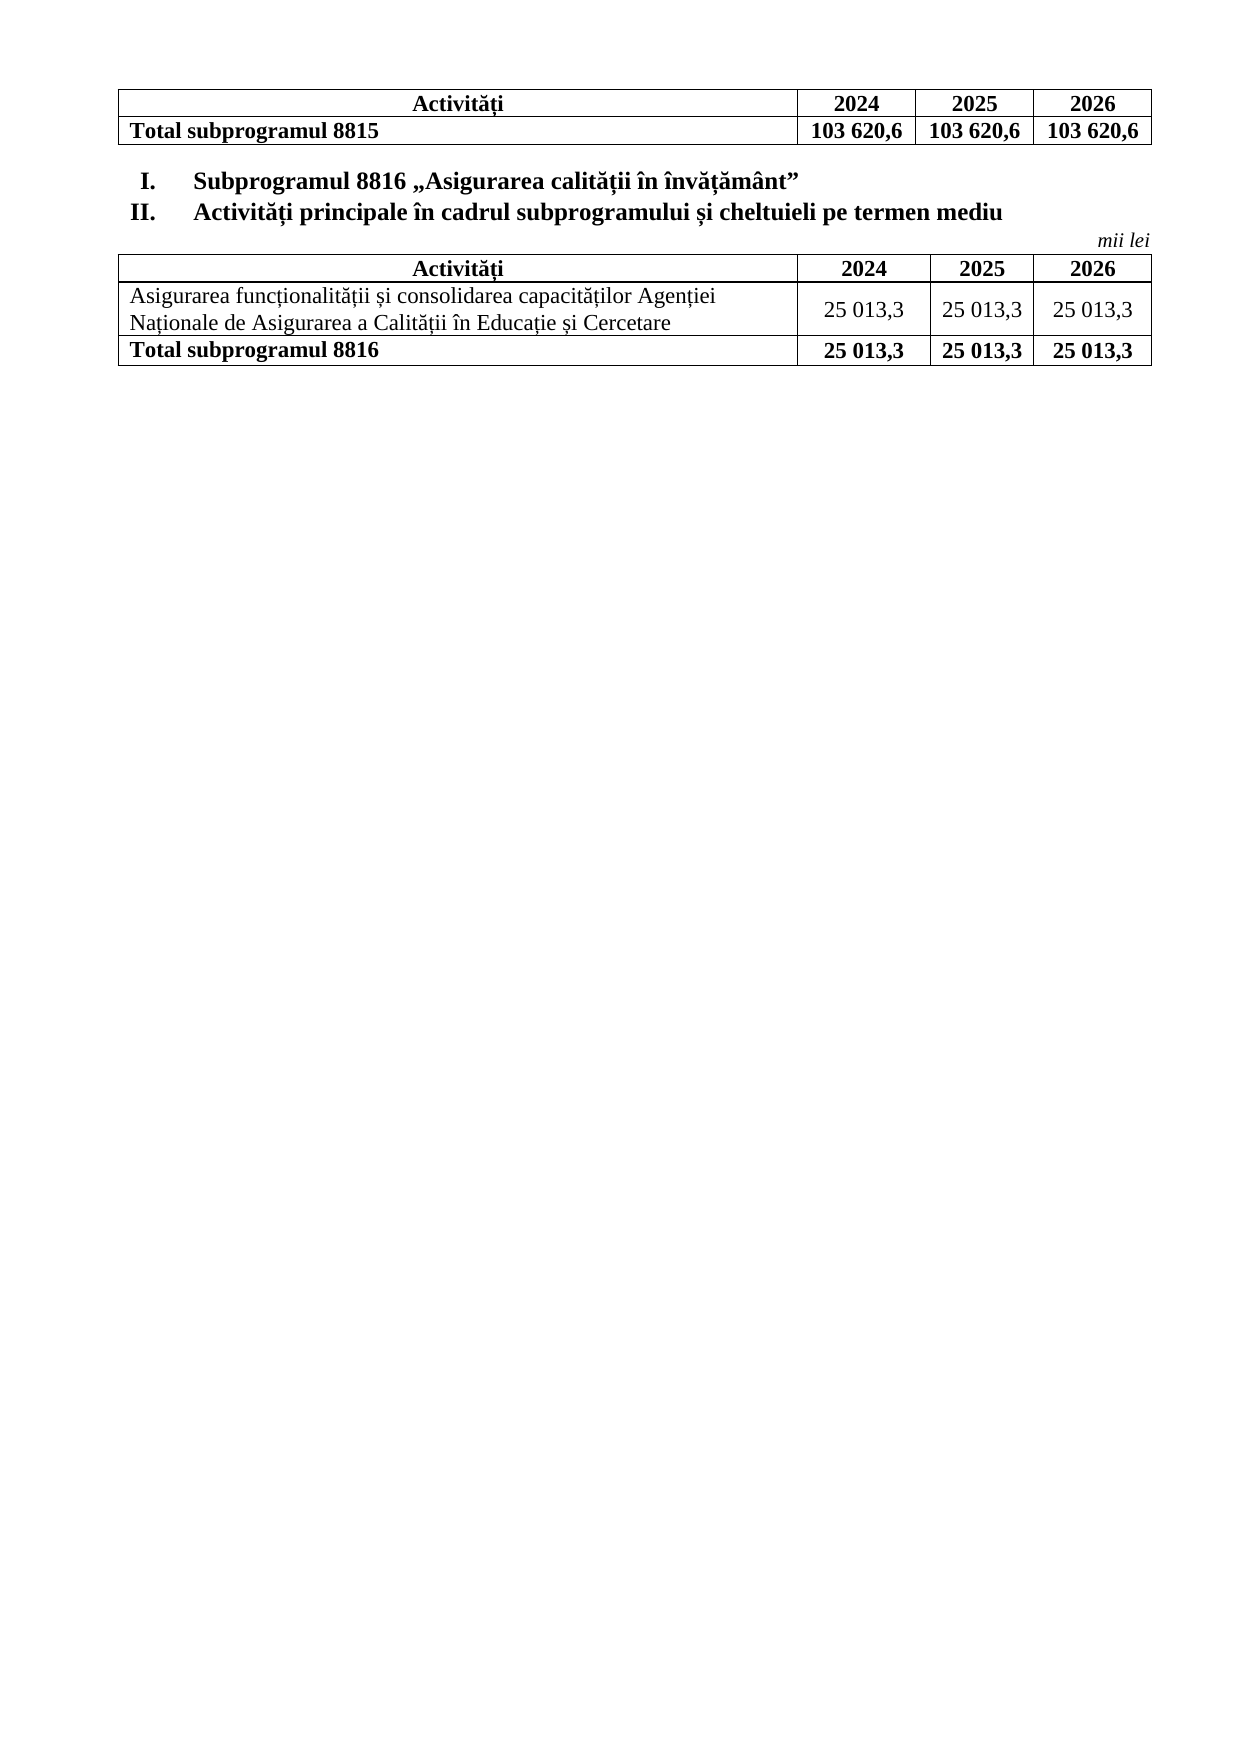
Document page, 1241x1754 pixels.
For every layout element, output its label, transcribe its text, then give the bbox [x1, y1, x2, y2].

table_header 2025 [916, 90, 1033, 116]
table_cell 25 013,3 [931, 283, 1033, 335]
table_header 2025 [931, 255, 1033, 281]
table_header 2026 [1034, 90, 1151, 116]
table_cell Total subprogramul 8815 [119, 117, 797, 143]
table_cell Asigurarea funcționalității și consolidarea capacităților Agenției Naționale de Asigurarea a Calității în Educație și Cercetare [119, 283, 797, 335]
table_cell 25 013,3 [931, 336, 1033, 365]
list Subprogramul 8816 „Asigurarea calității în învățământ” [156, 166, 1152, 195]
table_cell 25 013,3 [1034, 336, 1151, 365]
table_header 2024 [798, 90, 915, 116]
table_header 2024 [798, 255, 930, 281]
table_header Activități [119, 255, 797, 281]
table_cell 25 013,3 [798, 283, 930, 335]
table_header 2026 [1034, 255, 1151, 281]
table_cell Total subprogramul 8816 [119, 336, 797, 365]
table_header Activități [119, 90, 797, 116]
list Activități principale în cadrul subprogramului și cheltuieli pe termen mediu [156, 197, 1152, 226]
table_cell 103 620,6 [798, 117, 915, 143]
table_cell 103 620,6 [916, 117, 1033, 143]
table_cell 25 013,3 [798, 336, 930, 365]
table_cell 25 013,3 [1034, 283, 1151, 335]
table_cell 103 620,6 [1034, 117, 1151, 143]
list mii lei [118, 228, 1152, 252]
